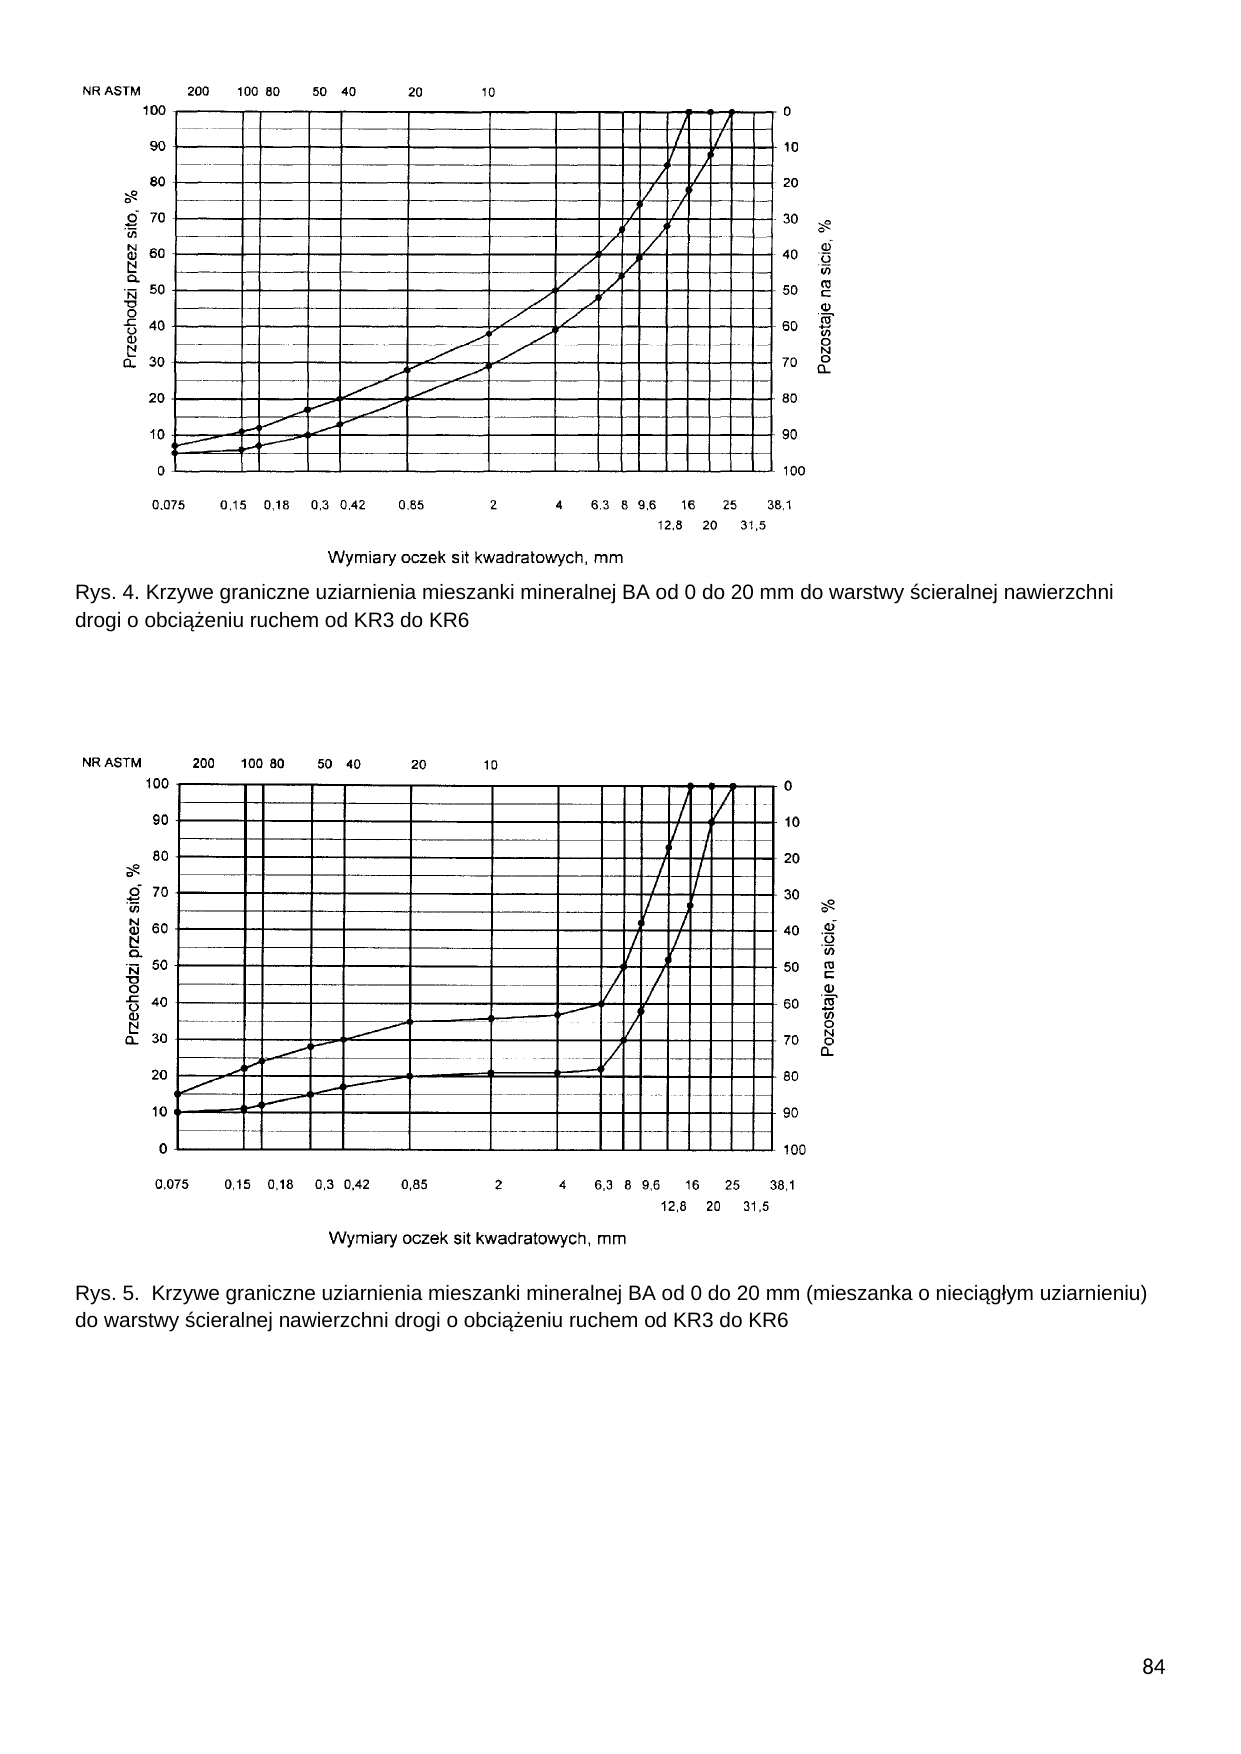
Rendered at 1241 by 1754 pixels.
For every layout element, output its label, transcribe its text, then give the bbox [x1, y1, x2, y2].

picture [75, 752, 843, 1253]
picture [75, 75, 843, 577]
